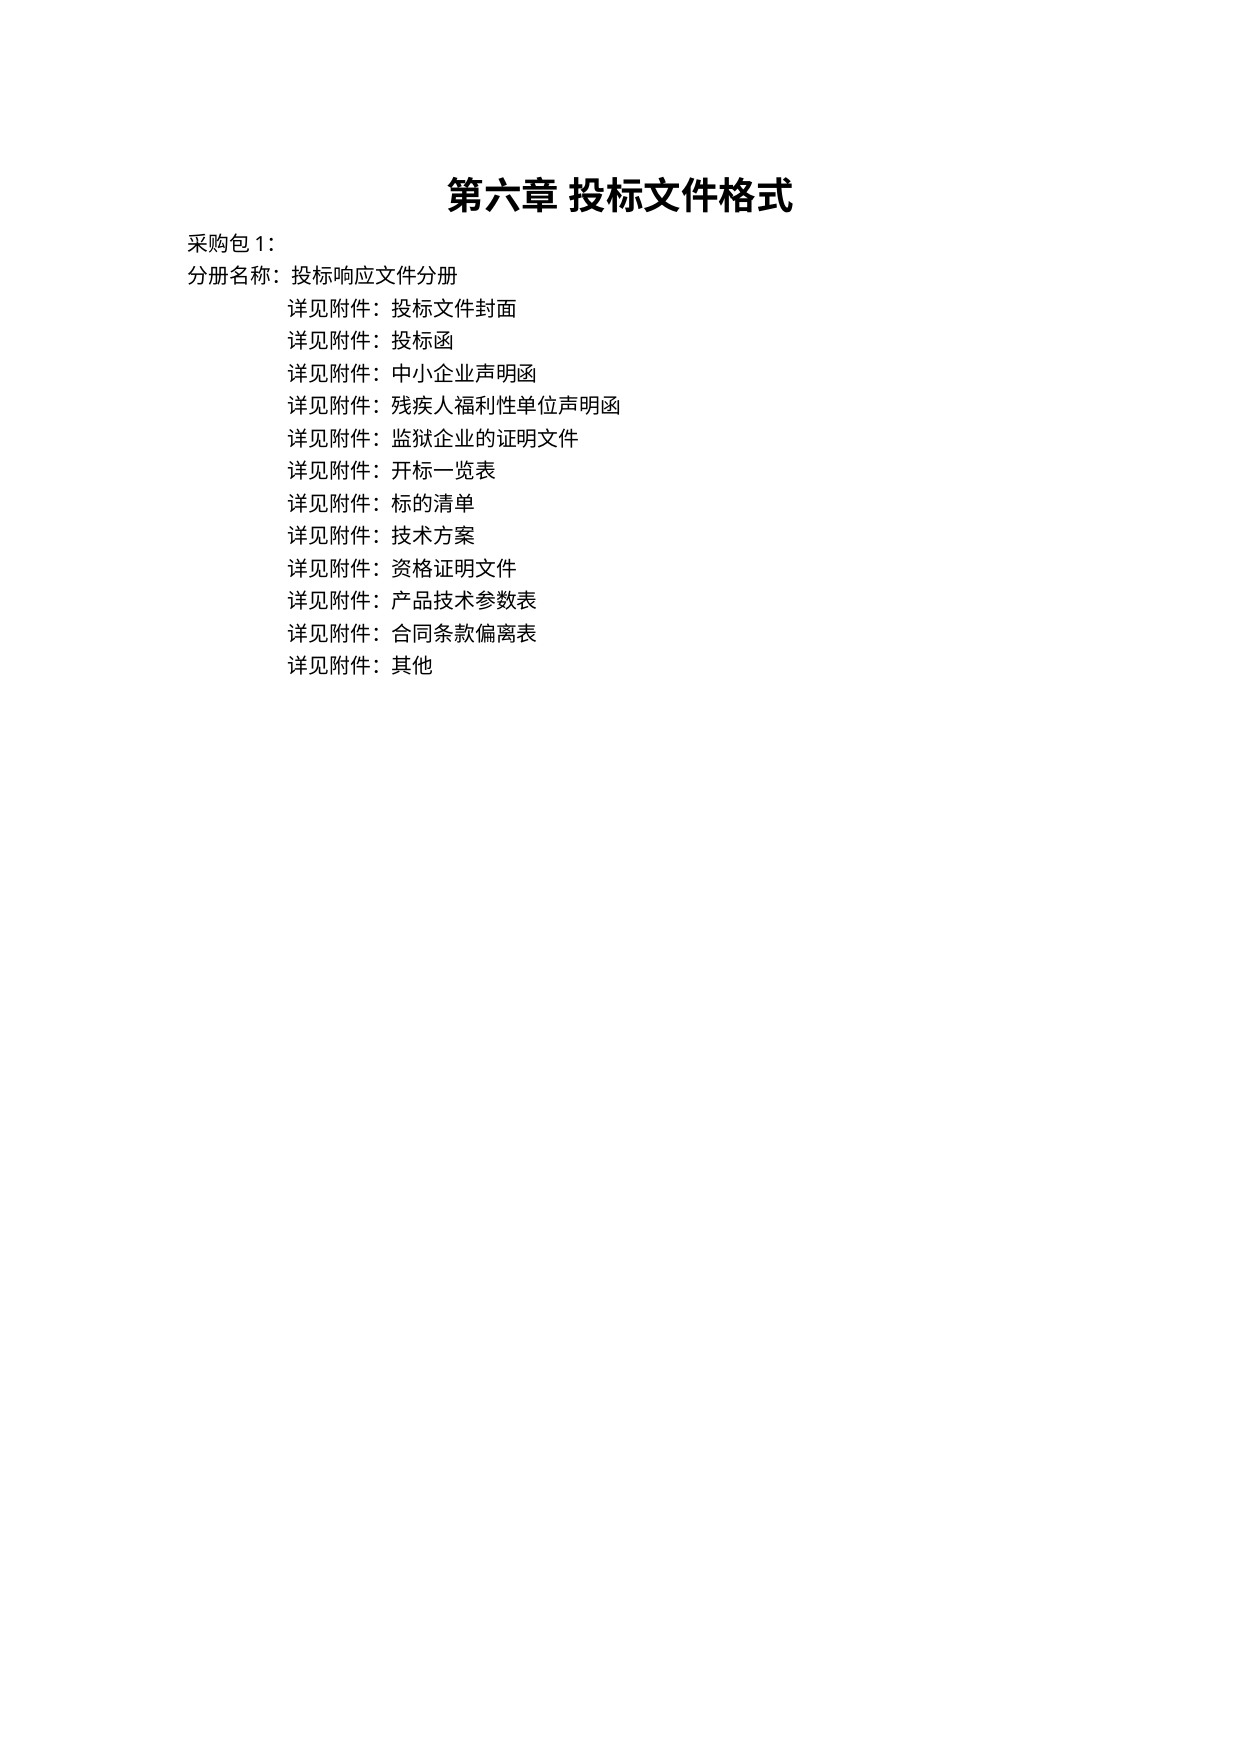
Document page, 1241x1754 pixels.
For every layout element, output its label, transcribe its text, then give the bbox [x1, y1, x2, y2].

text 详见附件：合同条款偏离表 [187, 617, 1053, 649]
text 详见附件：中小企业声明函 [187, 357, 1053, 389]
text 详见附件：技术方案 [187, 519, 1053, 552]
text 详见附件：投标文件封面 [187, 292, 1053, 324]
text 详见附件：标的清单 [187, 487, 1053, 519]
text 采购包1： [187, 227, 1053, 259]
text 详见附件：产品技术参数表 [187, 584, 1053, 617]
text 详见附件：开标一览表 [187, 454, 1053, 487]
text 分册名称：投标响应文件分册 [187, 259, 1053, 292]
text 第六章 投标文件格式 [187, 162, 1053, 227]
text 详见附件：残疾人福利性单位声明函 [187, 389, 1053, 422]
text 详见附件：监狱企业的证明文件 [187, 422, 1053, 454]
text 详见附件：资格证明文件 [187, 552, 1053, 584]
text 详见附件：其他 [187, 649, 1053, 682]
text 详见附件：投标函 [187, 324, 1053, 357]
